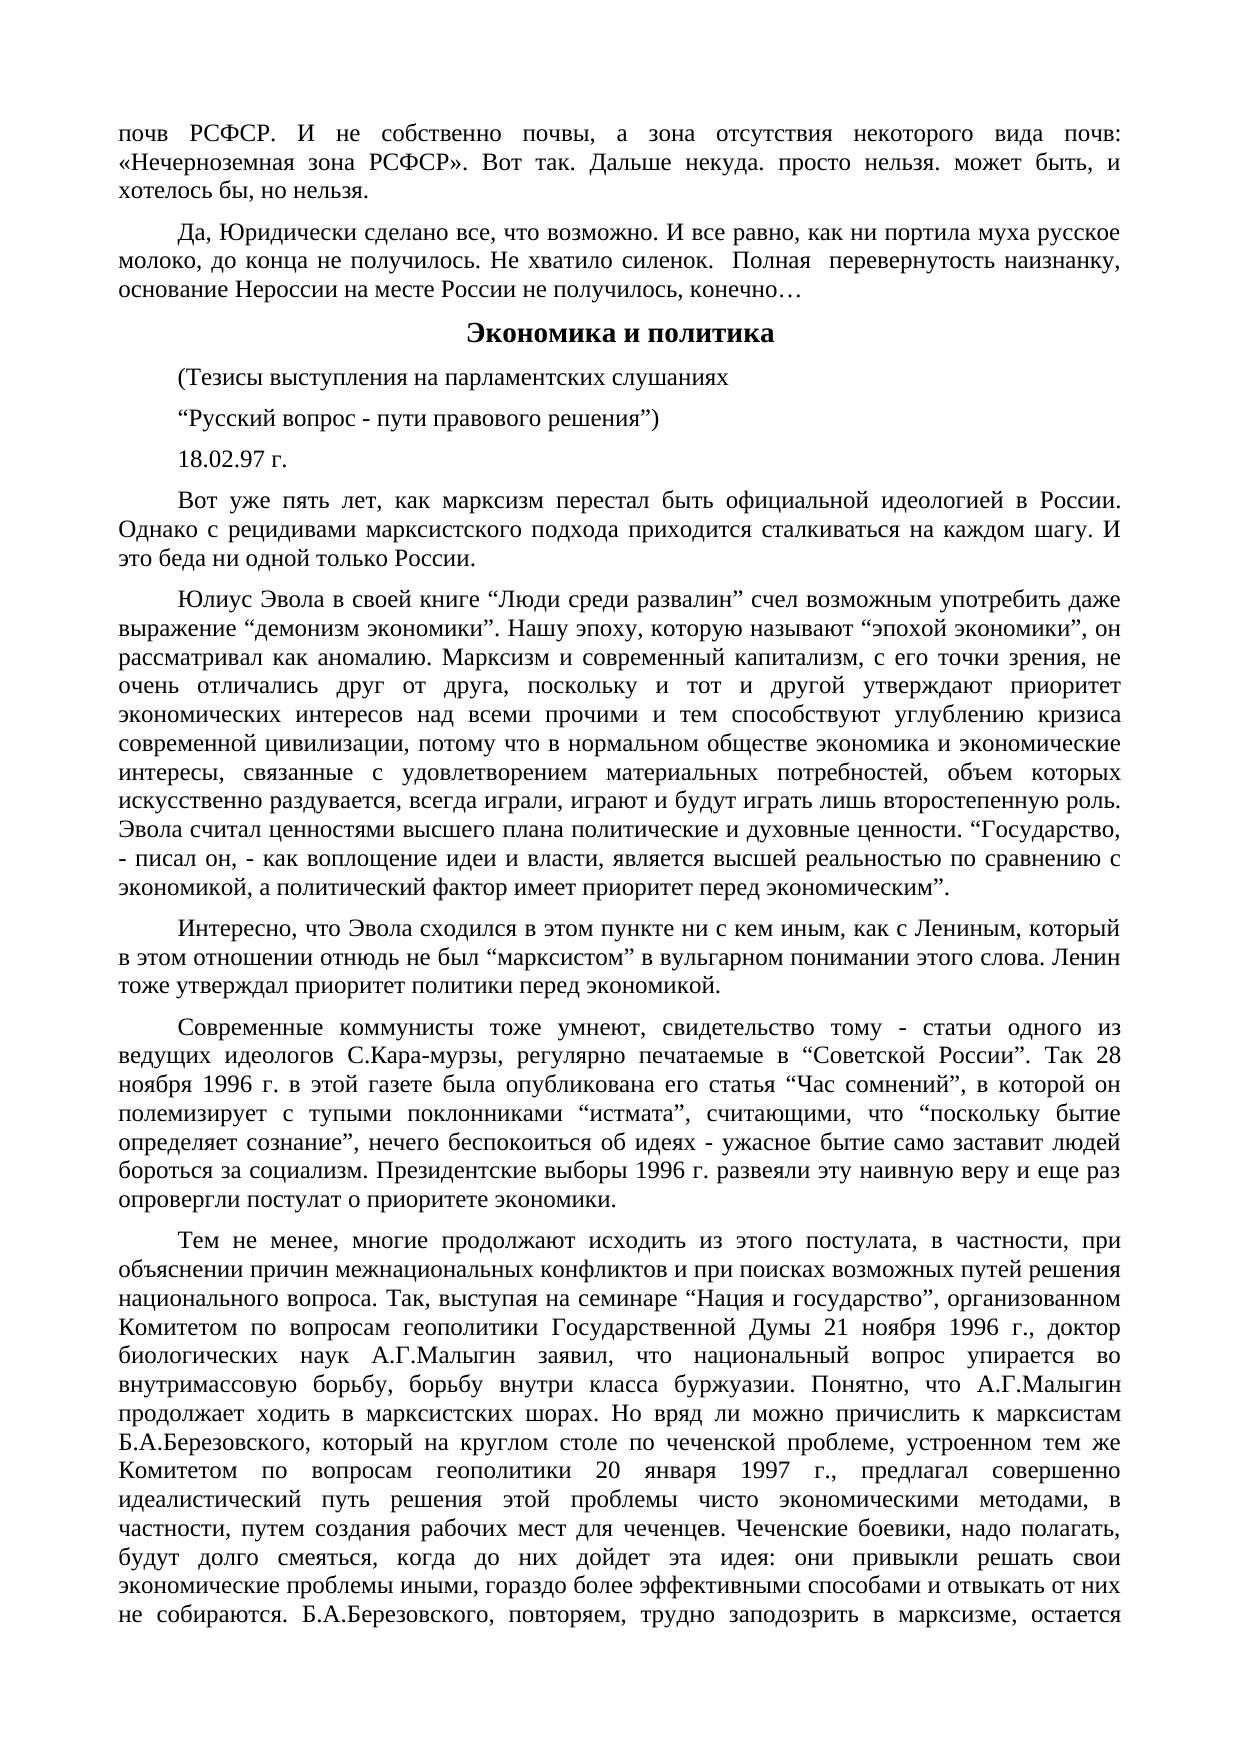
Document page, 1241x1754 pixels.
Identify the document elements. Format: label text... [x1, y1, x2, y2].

text Экономика и политика [118, 316, 1122, 349]
text Юлиус Эвола в своей книге “Люди среди развалин” счел возможным употребить даже выражение “демонизм экономики”. Нашу эпоху, которую называют “эпохой экономики”, он рассматривал как аномалию. Марксизм и современный капитализм, с его точки зрения, не очень отличались друг от друга, поскольку и тот и другой утверждают приоритет экономических интересов над всеми прочими и тем способствуют углублению кризиса современной цивилизации, потому что в нормальном обществе экономика и экономические интересы, связанные с удовлетворением материальных потребностей, объем которых искусственно раздувается, всегда играли, играют и будут играть лишь второстепенную роль. Эвола считал ценностями высшего плана политические и духовные ценности. “Государство, - писал он, - как воплощение идеи и власти, является высшей реальностью по сравнению с экономикой, а политический фактор имеет приоритет перед экономическим”. [118, 584, 1122, 900]
text Да, Юридически сделано все, что возможно. И все равно, как ни портила муха русское молоко, до конца не получилось. Не хватило силенок. Полная перевернутость наизнанку, основание Нероссии на месте России не получилось, конечно… [118, 217, 1122, 303]
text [118, 1225, 1122, 1628]
text Вот уже пять лет, как марксизм перестал быть официальной идеологией в России. Однако с рецидивами марксистского подхода приходится сталкиваться на каждом шагу. И это беда ни одной только России. [118, 485, 1122, 572]
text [118, 118, 1122, 204]
text Интересно, что Эвола сходился в этом пункте ни с кем иным, как с Лениным, который в этом отношении отнюдь не был “марксистом” в вульгарном понимании этого слова. Ленин тоже утверждал приоритет политики перед экономикой. [118, 913, 1122, 999]
text Современные коммунисты тоже умнеют, свидетельство тому - статьи одного из ведущих идеологов С.Кара-мурзы, регулярно печатаемые в “Советской России”. Так 28 ноября 1996 г. в этой газете была опубликована его статья “Час сомнений”, в которой он полемизирует с тупыми поклонниками “истмата”, считающими, что “поскольку бытие определяет сознание”, нечего беспокоиться об идеях - ужасное бытие само заставит людей бороться за социализм. Президентские выборы 1996 г. развеяли эту наивную веру и еще раз опровергли постулат о приоритете экономики. [118, 1012, 1122, 1213]
text 18.02.97 г. [118, 444, 1122, 473]
text “Русский вопрос - пути правового решения”) [118, 403, 1122, 432]
text (Тезисы выступления на парламентских слушаниях [118, 362, 1122, 390]
